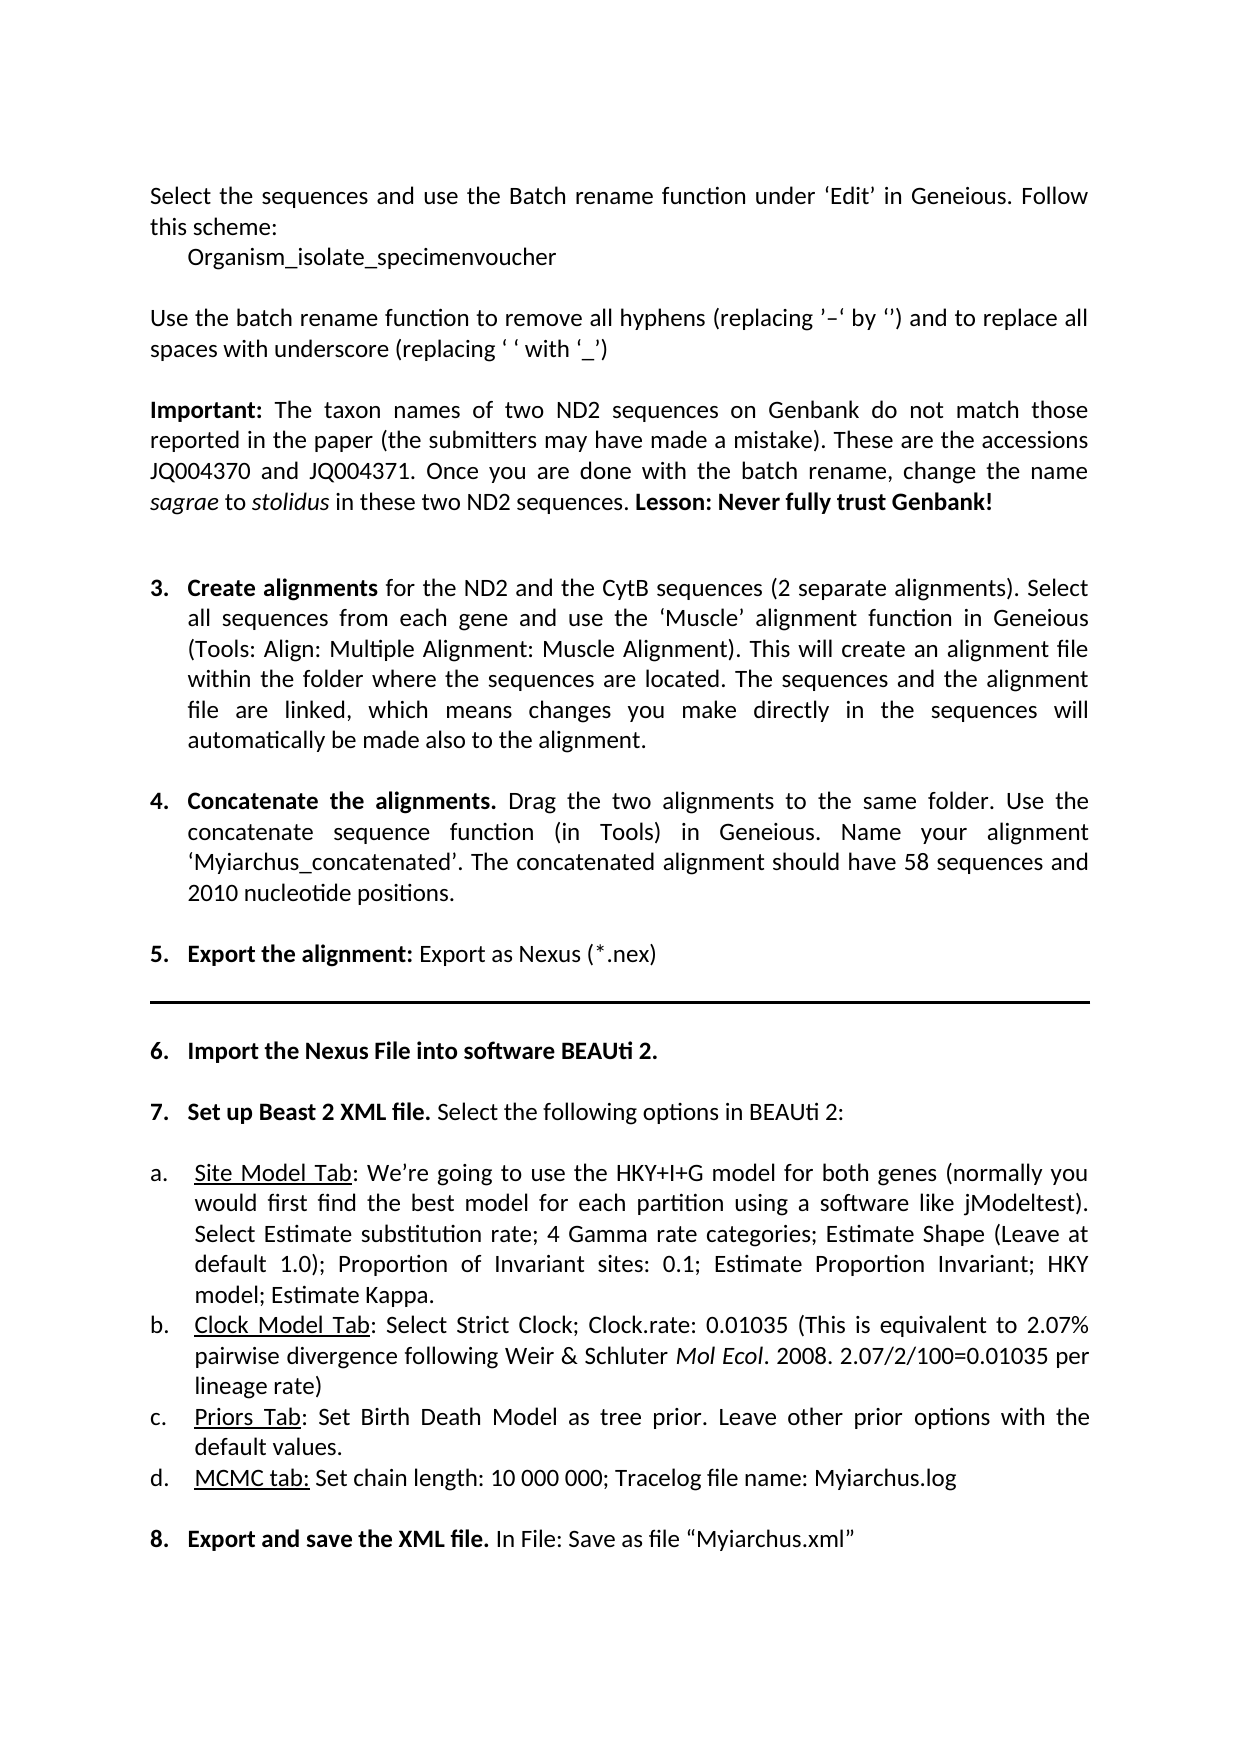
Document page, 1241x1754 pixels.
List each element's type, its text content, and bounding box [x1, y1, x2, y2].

text Important: The taxon names of two ND2 sequences on Genbank do not match those reported in the paper (the submitters may have made a mistake). These are the accessions JQ004370 and JQ004371. Once you are done with the batch rename, change the name sagrae to stolidus in these two ND2 sequences. Lesson: Never fully trust Genbank! [150, 394, 1090, 516]
list Concatenate the alignments. Drag the two alignments to the same folder. Use the concatenate sequence function (in Tools) in Geneious. Name your alignment ‘Myiarchus_concatenated’. The concatenated alignment should have 58 sequences and 2010 nucleotide positions. [150, 785, 1090, 907]
list Export the alignment: Export as Nexus (*.nex) [150, 938, 1090, 968]
text Select the sequences and use the Batch rename function under ‘Edit’ in Geneious. Follow this scheme: [150, 181, 1090, 242]
list Set up Beast 2 XML file. Select the following options in BEAUti 2: [150, 1096, 1090, 1126]
list Create alignments for the ND2 and the CytB sequences (2 separate alignments). Select all sequences from each gene and use the ‘Muscle’ alignment function in Geneious (Tools: Align: Multiple Alignment: Muscle Alignment). This will create an alignment file within the folder where the sequences are located. The sequences and the alignment file are linked, which means changes you make directly in the sequences will automatically be made also to the alignment. [150, 572, 1090, 755]
list Priors Tab: Set Birth Death Model as tree prior. Leave other prior options with the default values. [150, 1401, 1090, 1462]
list Export and save the XML file. In File: Save as file “Myiarchus.xml” [150, 1523, 1090, 1554]
list Clock Model Tab: Select Strict Clock; Clock.rate: 0.01035 (This is equivalent to 2.07% pairwise divergence following Weir & Schluter Mol Ecol. 2008. 2.07/2/100=0.01035 per lineage rate) [150, 1309, 1090, 1401]
text Use the batch rename function to remove all hyphens (replacing ’–‘ by ‘’) and to replace all spaces with underscore (replacing ‘ ‘ with ‘_’) [150, 303, 1090, 364]
list MCMC tab: Set chain length: 10 000 000; Tracelog file name: Myiarchus.log [150, 1462, 1090, 1493]
list Import the Nexus File into software BEAUti 2. [150, 1035, 1090, 1065]
list Organism_isolate_specimenvoucher [187, 242, 1090, 272]
list Site Model Tab: We’re going to use the HKY+I+G model for both genes (normally you would first find the best model for each partition using a software like jModeltest). Select Estimate substitution rate; 4 Gamma rate categories; Estimate Shape (Leave at default 1.0); Proportion of Invariant sites: 0.1; Estimate Proportion Invariant; HKY model; Estimate Kappa. [150, 1157, 1090, 1309]
